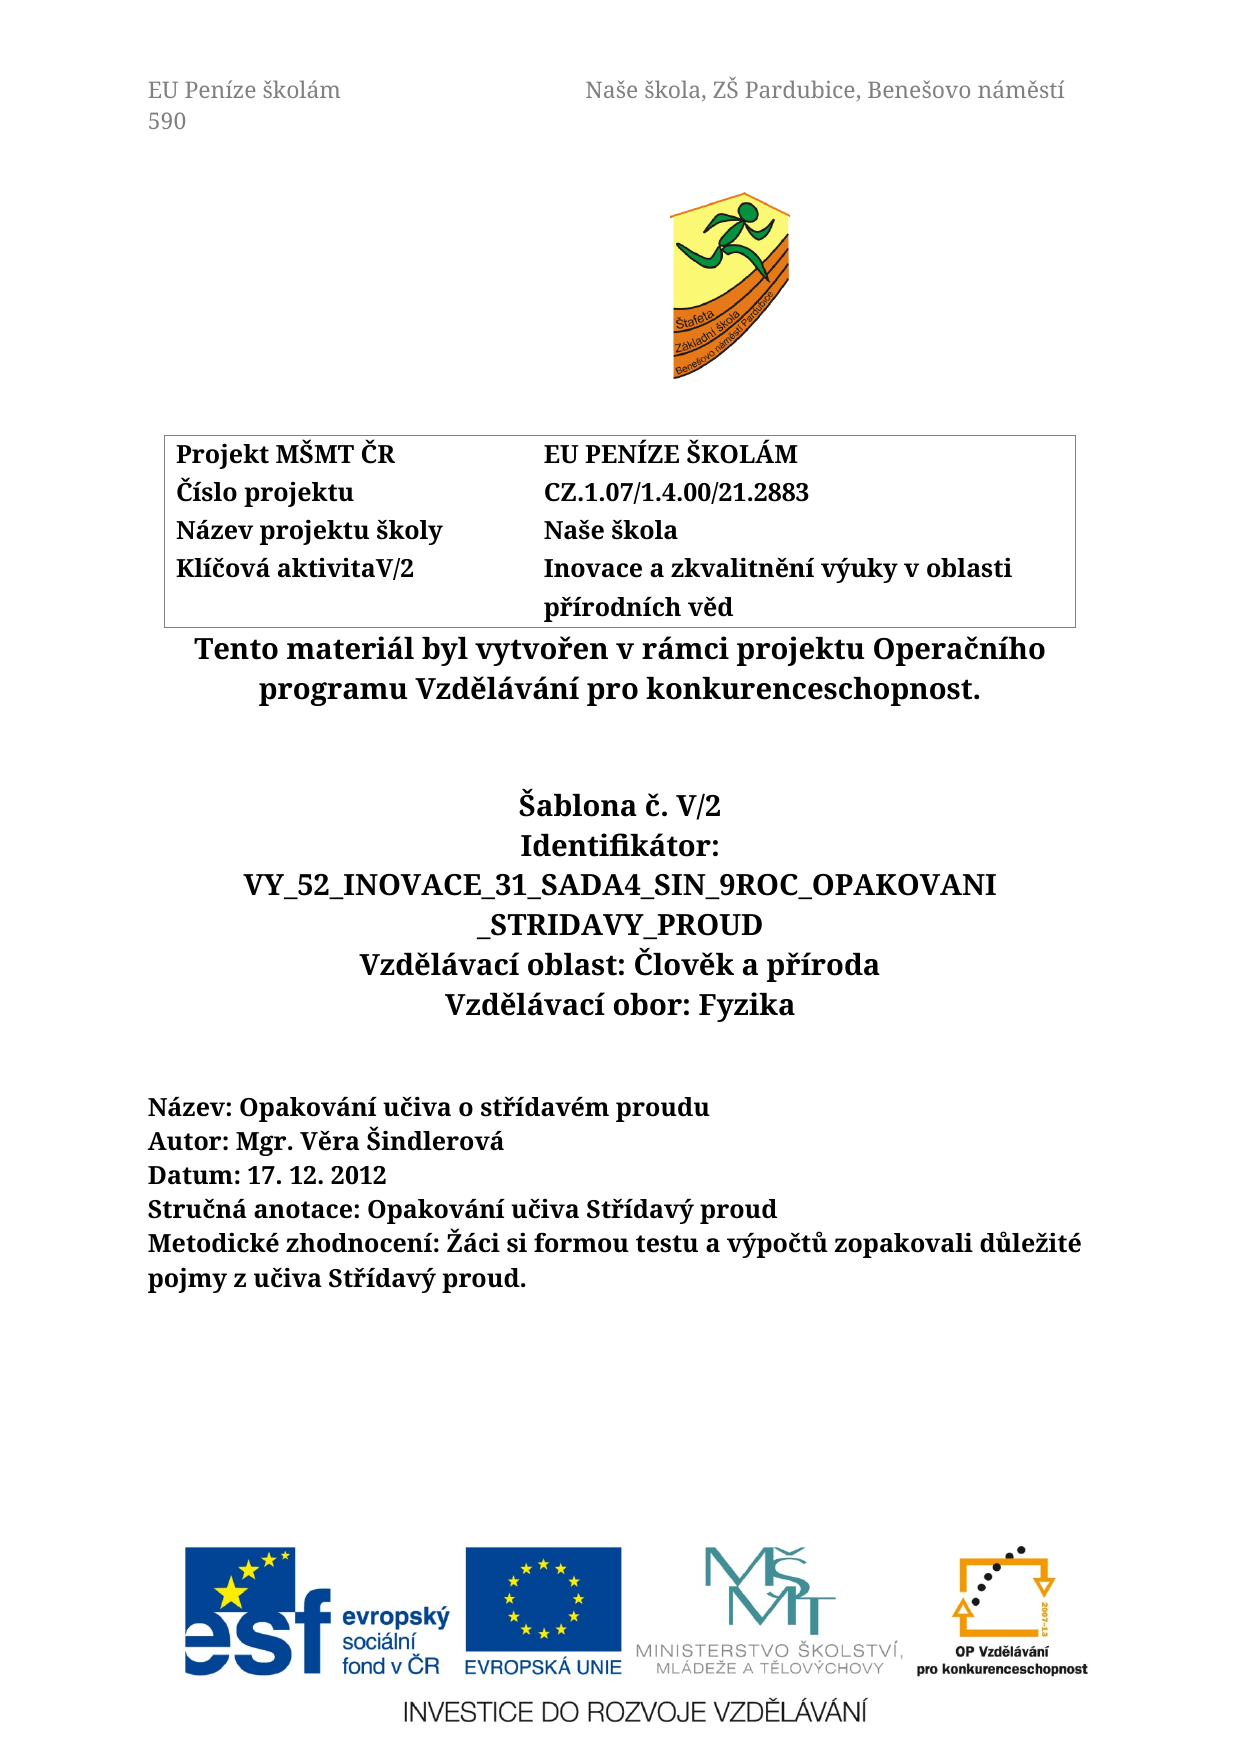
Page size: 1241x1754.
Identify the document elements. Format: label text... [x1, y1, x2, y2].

text Vzdělávací obor: Fyzika [148, 984, 1093, 1023]
text Název: Opakování učiva o střídavém proudu [148, 1090, 1093, 1124]
picture [137, 1507, 1149, 1754]
text Šablona č. V/2 [148, 785, 1093, 825]
text Identifikátor: VY_52_INOVACE_31_SADA4_SIN_9ROC_OPAKOVANI _STRIDAVY_PROUD [148, 825, 1093, 944]
text Tento materiál byl vytvořen v rámci projektu Operačního programu Vzdělávání pro konkurenceschopnost. [148, 628, 1093, 708]
picture [670, 192, 791, 379]
table_cell Inovace a zkvalitnění výuky v oblasti přírodních věd [532, 550, 1075, 627]
text Stručná anotace: Opakování učiva Střídavý proud [148, 1192, 1093, 1226]
text Datum: 17. 12. 2012 [148, 1158, 1093, 1192]
table_cell Naše škola [532, 512, 1075, 550]
table_cell Název projektu školy [165, 512, 532, 550]
table_cell CZ.1.07/1.4.00/21.2883 [532, 474, 1075, 512]
text Vzdělávací oblast: Člověk a příroda [148, 944, 1093, 984]
text Autor: Mgr. Věra Šindlerová [148, 1124, 1093, 1158]
table_header Projekt MŠMT ČR [165, 436, 532, 474]
table_header EU PENÍZE ŠKOLÁM [532, 436, 1075, 474]
text Metodické zhodnocení: Žáci si formou testu a výpočtů zopakovali důležité pojmy z učiva Střídavý proud. [148, 1226, 1093, 1294]
table_cell Číslo projektu [165, 474, 532, 512]
table_cell Klíčová aktivitaV/2 [165, 550, 532, 627]
